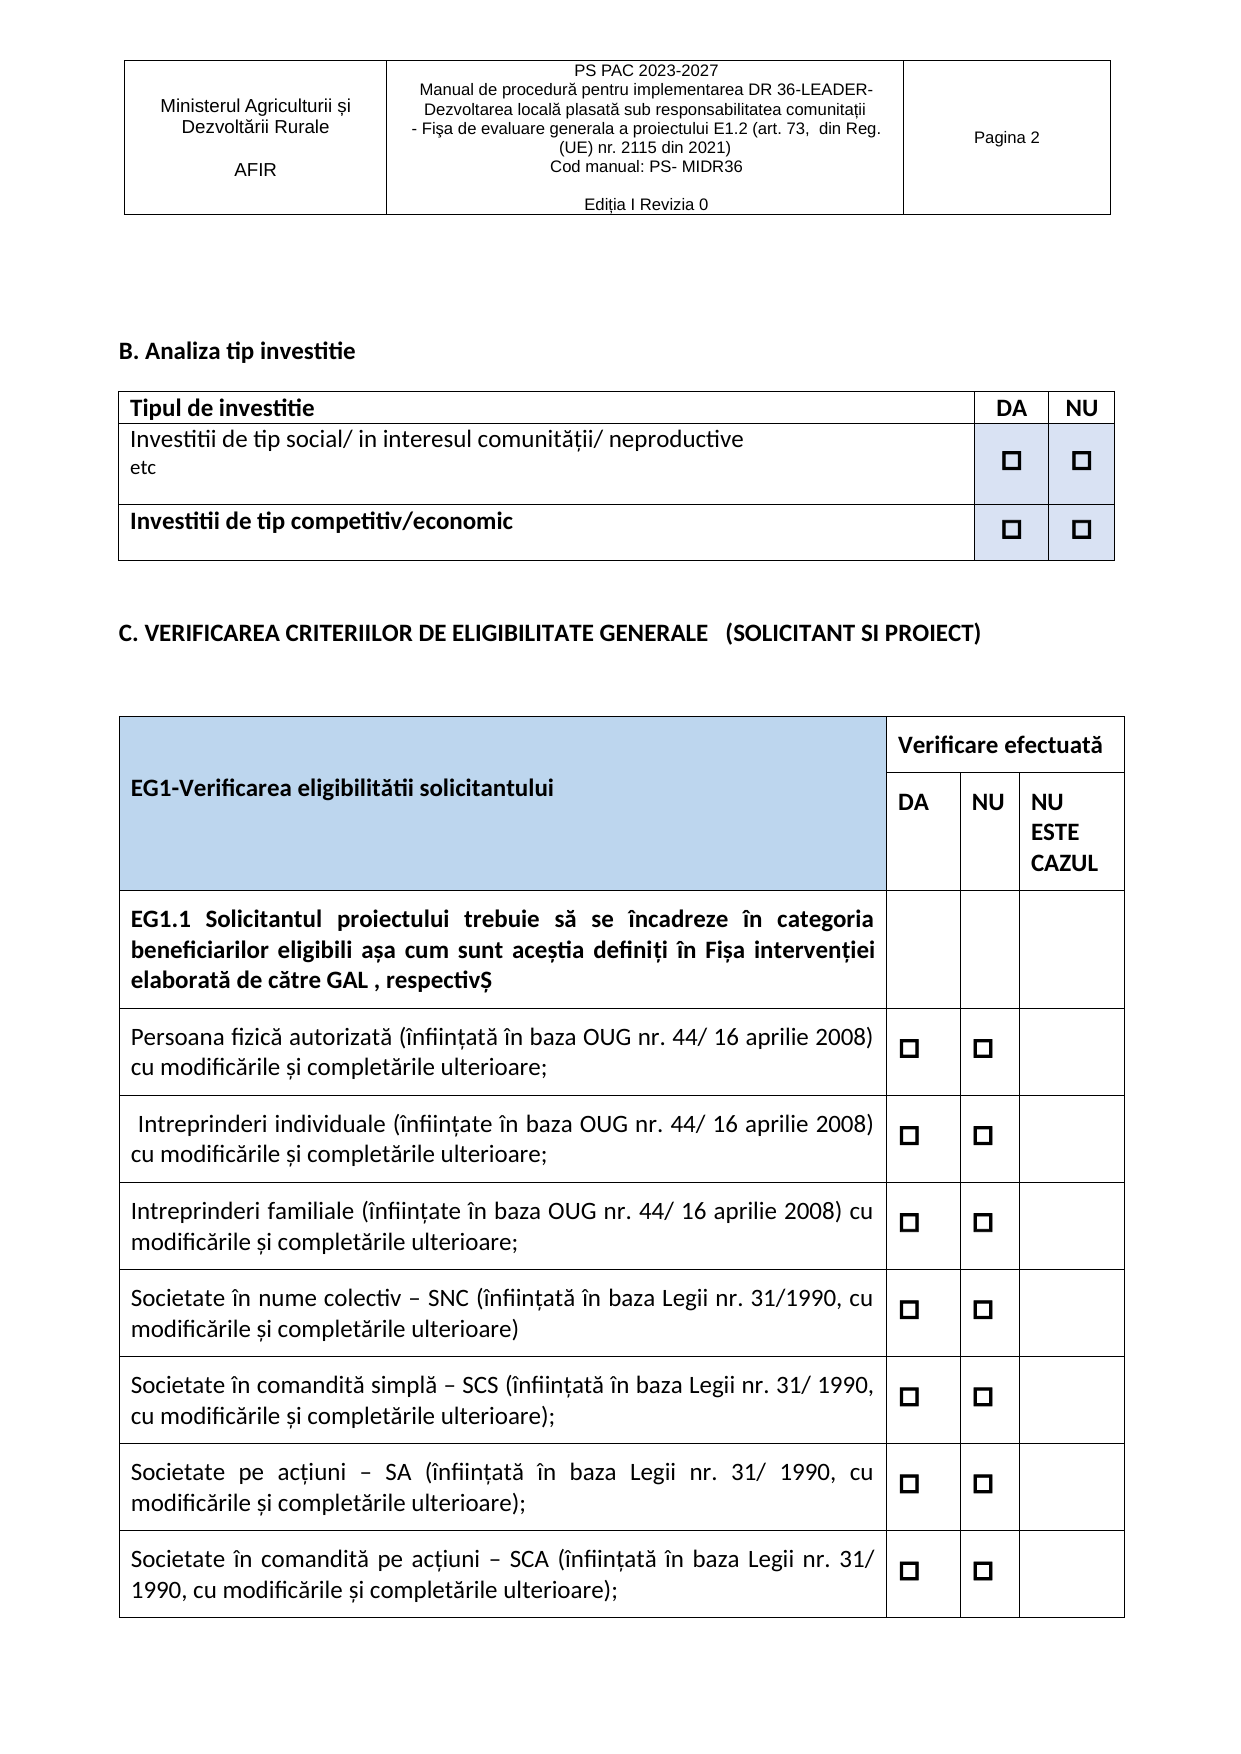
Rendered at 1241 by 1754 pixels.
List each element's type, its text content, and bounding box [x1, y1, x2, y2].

table_cell [1020, 1009, 1124, 1094]
table_cell Persoana fizică autorizată (înfiinţată în baza OUG nr. 44/ 16 aprilie 2008) cu modificările și completările ulterioare; [120, 1009, 886, 1094]
table_cell [1020, 1270, 1124, 1356]
table_cell Societate în nume colectiv – SNC (înfiinţată în baza Legii nr. 31/1990, cu modificările și completările ulterioare) [120, 1270, 886, 1356]
table_cell [1049, 505, 1114, 560]
table_header Tipul de investitie [119, 392, 974, 422]
table_cell Societate pe acţiuni – SA (înfiinţată în baza Legii nr. 31/ 1990, cu modificările şi completările ulterioare); [120, 1444, 886, 1530]
table_cell [887, 1444, 960, 1530]
table_cell Societate în comandită pe acţiuni – SCA (înfiinţată în baza Legii nr. 31/ 1990, cu modificările şi completările ulterioare); [120, 1531, 886, 1617]
table_header EG1-Verificarea eligibilitătii solicitantului [120, 717, 886, 890]
table_cell [1020, 891, 1124, 1007]
table_cell [887, 1270, 960, 1356]
table_cell [961, 891, 1019, 1007]
table_cell [961, 1270, 1019, 1356]
table_cell [887, 1357, 960, 1443]
table_cell Societate în comandită simplă – SCS (înfiinţată în baza Legii nr. 31/ 1990, cu modificările şi completările ulterioare); [120, 1357, 886, 1443]
table_cell [1049, 424, 1114, 504]
text B. Analiza tip investitie [119, 335, 1116, 366]
table_cell [961, 1009, 1019, 1094]
table_header DA [975, 392, 1048, 422]
text C. VERIFICAREA CRITERIILOR DE ELIGIBILITATE GENERALE (SOLICITANT SI PROIECT) [119, 617, 1116, 647]
table_cell [887, 891, 960, 1007]
table_header Verificare efectuată [887, 717, 1124, 772]
table_cell [961, 1183, 1019, 1269]
table_cell DA [887, 773, 960, 890]
table_cell Intreprinderi familiale (înfiinţate în baza OUG nr. 44/ 16 aprilie 2008) cu modificările și completările ulterioare; [120, 1183, 886, 1269]
table_cell [975, 424, 1048, 504]
table_cell [887, 1183, 960, 1269]
table_cell Investitii de tip social/ in interesul comunităţii/ neproductive etc [119, 424, 974, 504]
table_cell [975, 505, 1048, 560]
table_cell [887, 1096, 960, 1182]
table_cell [961, 1357, 1019, 1443]
table_cell [1020, 1357, 1124, 1443]
table_cell NU [961, 773, 1019, 890]
table_cell [887, 1009, 960, 1094]
table_cell EG1.1 Solicitantul proiectului trebuie să se încadreze în categoria beneficiarilor eligibili aşa cum sunt aceştia definiţi în Fişa intervenţiei elaborată de către GAL , respectivȘ [120, 891, 886, 1007]
table_cell [961, 1444, 1019, 1530]
table_cell [1020, 1183, 1124, 1269]
table_cell [887, 1531, 960, 1617]
table_cell Investitii de tip competitiv/economic [119, 505, 974, 560]
table_cell [1020, 1531, 1124, 1617]
table_cell [1020, 1444, 1124, 1530]
table_header NU [1049, 392, 1114, 422]
table_cell [961, 1096, 1019, 1182]
table_cell NU ESTE CAZUL [1020, 773, 1124, 890]
table_cell [1020, 1096, 1124, 1182]
table_cell [961, 1531, 1019, 1617]
table_cell Intreprinderi individuale (înfiinţate în baza OUG nr. 44/ 16 aprilie 2008) cu modificările și completările ulterioare; [120, 1096, 886, 1182]
